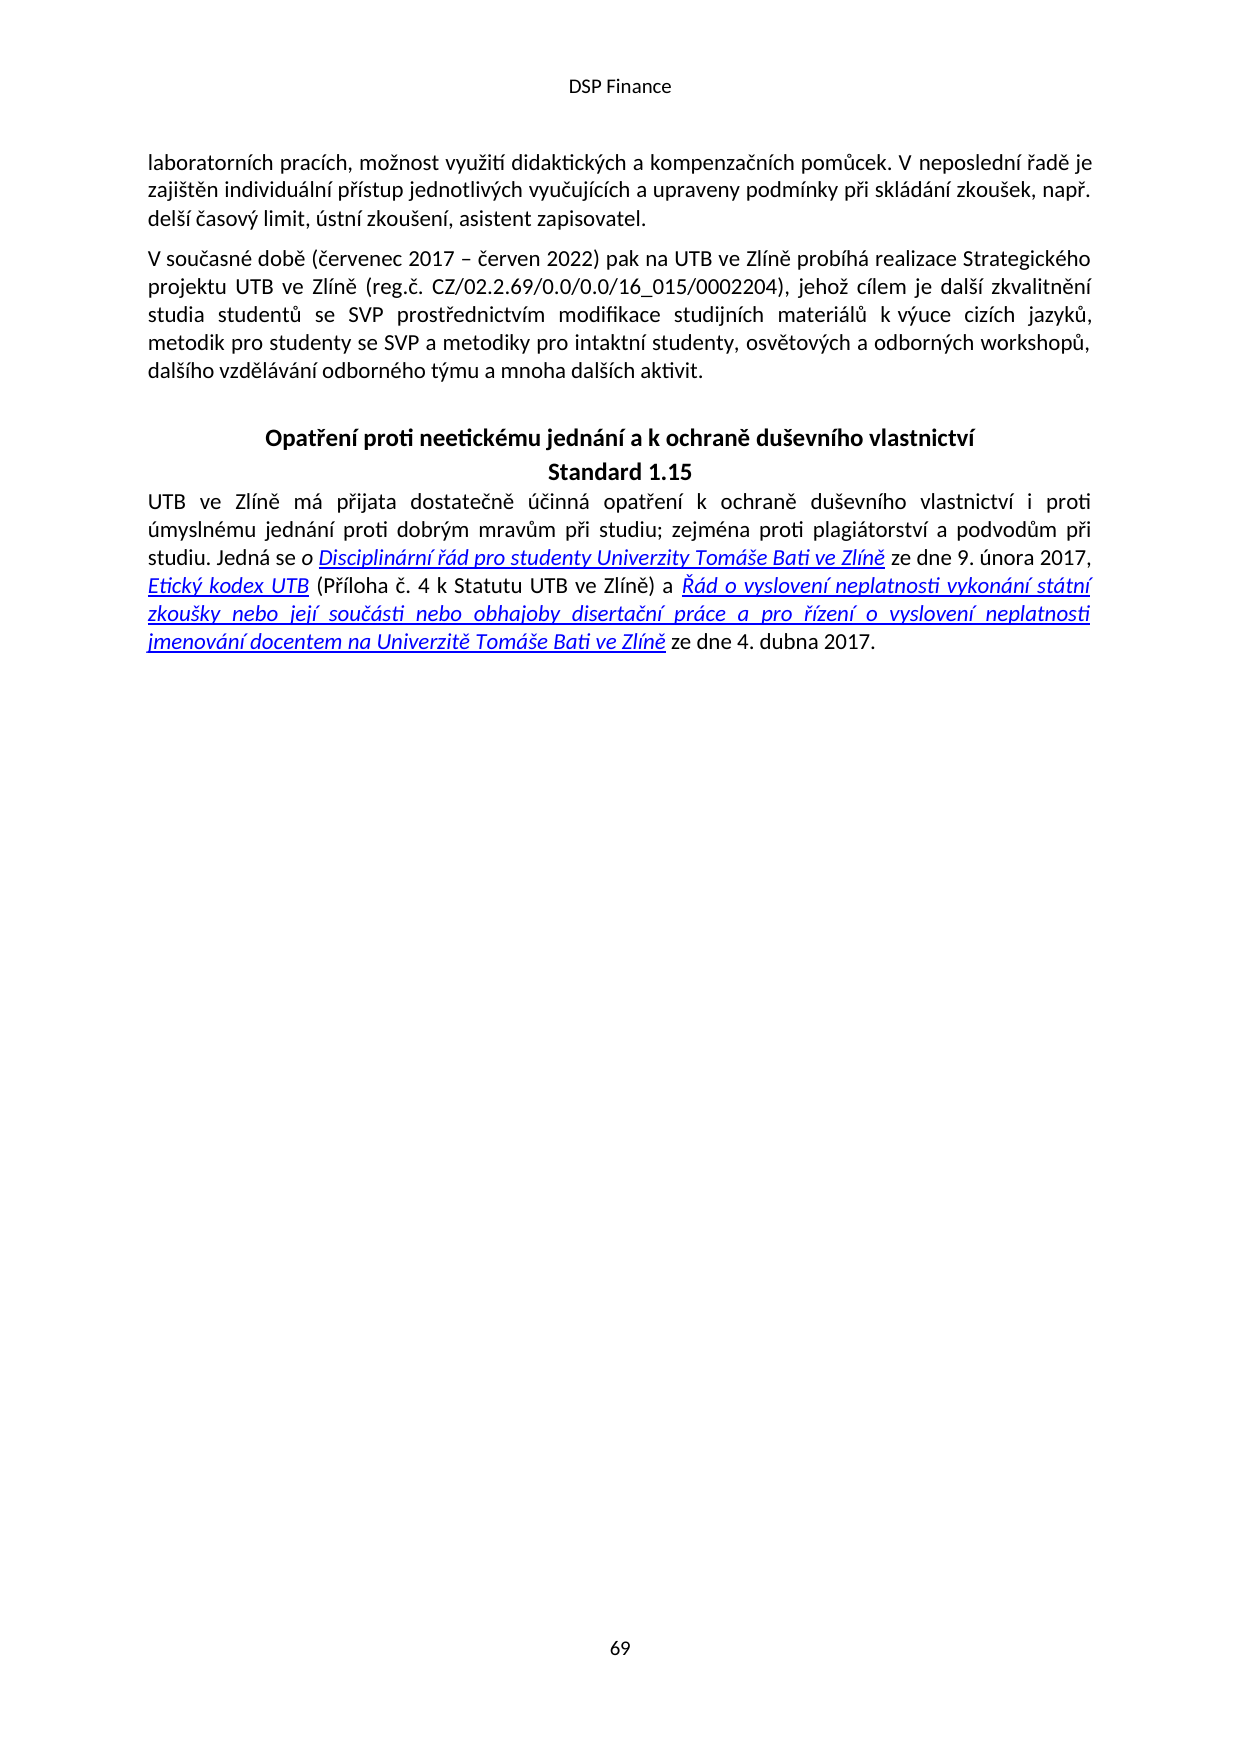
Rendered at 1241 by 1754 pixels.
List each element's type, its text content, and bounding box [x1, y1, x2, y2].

text V současné době (červenec 2017 – červen 2022) pak na UTB ve Zlíně probíhá realizace Strategického projektu UTB ve Zlíně (reg.č. CZ/02.2.69/0.0/0.0/16_015/0002204), jehož cílem je další zkvalitnění studia studentů se SVP prostřednictvím modifikace studijních materiálů k výuce cizích jazyků, metodik pro studenty se SVP a metodiky pro intaktní studenty, osvětových a odborných workshopů, dalšího vzdělávání odborného týmu a mnoha dalších aktivit. [148, 244, 1093, 384]
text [148, 148, 1093, 232]
text UTB ve Zlíně má přijata dostatečně účinná opatření k ochraně duševního vlastnictví i proti úmyslnému jednání proti dobrým mravům při studiu; zejména proti plagiátorství a podvodům při studiu. Jedná se o Disciplinární řád pro studenty Univerzity Tomáše Bati ve Zlíně ze dne 9. února 2017, Etický kodex UTB (Příloha č. 4 k Statutu UTB ve Zlíně) a Řád o vyslovení neplatnosti vykonání státní zkoušky nebo její součásti nebo obhajoby disertační práce a pro řízení o vyslovení neplatnosti jmenování docentem na Univerzitě Tomáše Bati ve Zlíně ze dne 4. dubna 2017. [148, 487, 1093, 655]
subtitle Opatření proti neetickému jednání a k ochraně duševního vlastnictví [148, 422, 1093, 452]
subtitle Standard 1.15 [148, 456, 1093, 487]
